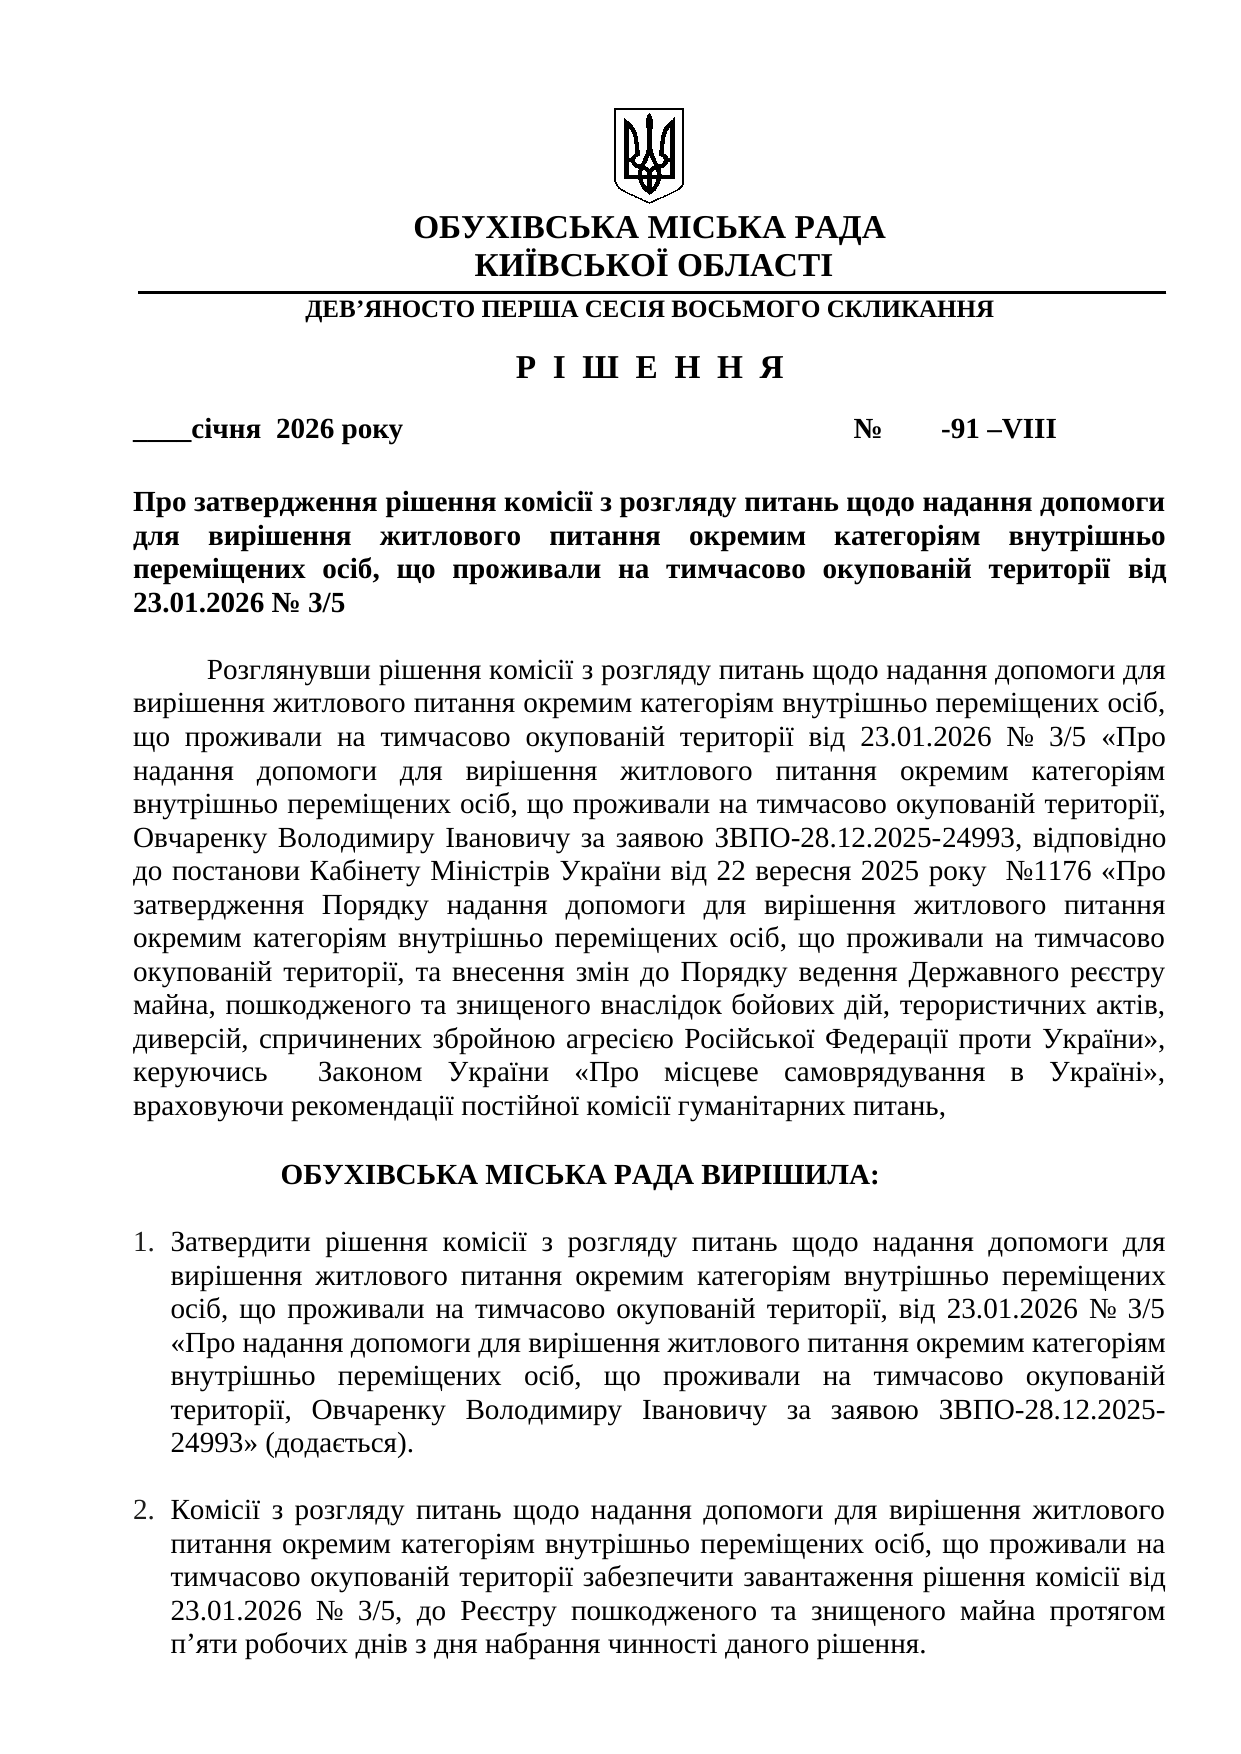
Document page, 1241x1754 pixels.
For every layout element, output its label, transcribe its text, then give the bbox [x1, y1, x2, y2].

list Затвердити рішення комісії з розгляду питань щодо надання допомоги для вирішення житлового питання окремим категоріям внутрішньо переміщених осіб, що проживали на тимчасово окупованій території, від 23.01.2026 № 3/5 «Про надання допомоги для вирішення житлового питання окремим категоріям внутрішньо переміщених осіб, що проживали на тимчасово окупованій території, Овчаренку Володимиру Івановичу за заявою ЗВПО-28.12.2025-24993» (додається). [133, 1224, 1166, 1459]
text ____січня 2026 року № -91 –VІІІ [133, 411, 1166, 444]
list Комісії з розгляду питань щодо надання допомоги для вирішення житлового питання окремим категоріям внутрішньо переміщених осіб, що проживали на тимчасово окупованій території забезпечити завантаження рішення комісії від 23.01.2026 № 3/5, до Реєстру пошкодженого та знищеного майна протягом п’яти робочих днів з дня набрання чинності даного рішення. [133, 1492, 1166, 1660]
text Розглянувши рішення комісії з розгляду питань щодо надання допомоги для вирішення житлового питання окремим категоріям внутрішньо переміщених осіб, що проживали на тимчасово окупованій території від 23.01.2026 № 3/5 «Про надання допомоги для вирішення житлового питання окремим категоріям внутрішньо переміщених осіб, що проживали на тимчасово окупованій території, Овчаренку Володимиру Івановичу за заявою ЗВПО-28.12.2025-24993, відповідно до постанови Кабінету Міністрів України від 22 вересня 2025 року №1176 «Про затвердження Порядку надання допомоги для вирішення житлового питання окремим категоріям внутрішньо переміщених осіб, що проживали на тимчасово окупованій території, та внесення змін до Порядку ведення Державного реєстру майна, пошкодженого та знищеного внаслідок бойових дій, терористичних актів, диверсій, спричинених збройною агресією Російської Федерації проти України», керуючись Законом України «Про місцеве самоврядування в Україні», враховуючи рекомендації постійної комісії гуманітарних питань, [133, 652, 1166, 1122]
text ДЕВ’ЯНОСТО ПЕРША СЕСІЯ ВОСЬМОГО СКЛИКАННЯ [133, 294, 1166, 323]
text ОБУХІВСЬКА МІСЬКА РАДА ВИРІШИЛА: [207, 1157, 1166, 1191]
text Р І Ш Е Н Н Я [133, 348, 1166, 386]
text ОБУХІВСЬКА МІСЬКА РАДА [133, 207, 1166, 246]
text КИЇВСЬКОЇ ОБЛАСТІ [133, 246, 1166, 284]
text Про затвердження рішення комісії з розгляду питань щодо надання допомоги для вирішення житлового питання окремим категоріям внутрішньо переміщених осіб, що проживали на тимчасово окупованій території від 23.01.2026 № 3/5 [133, 484, 1166, 618]
